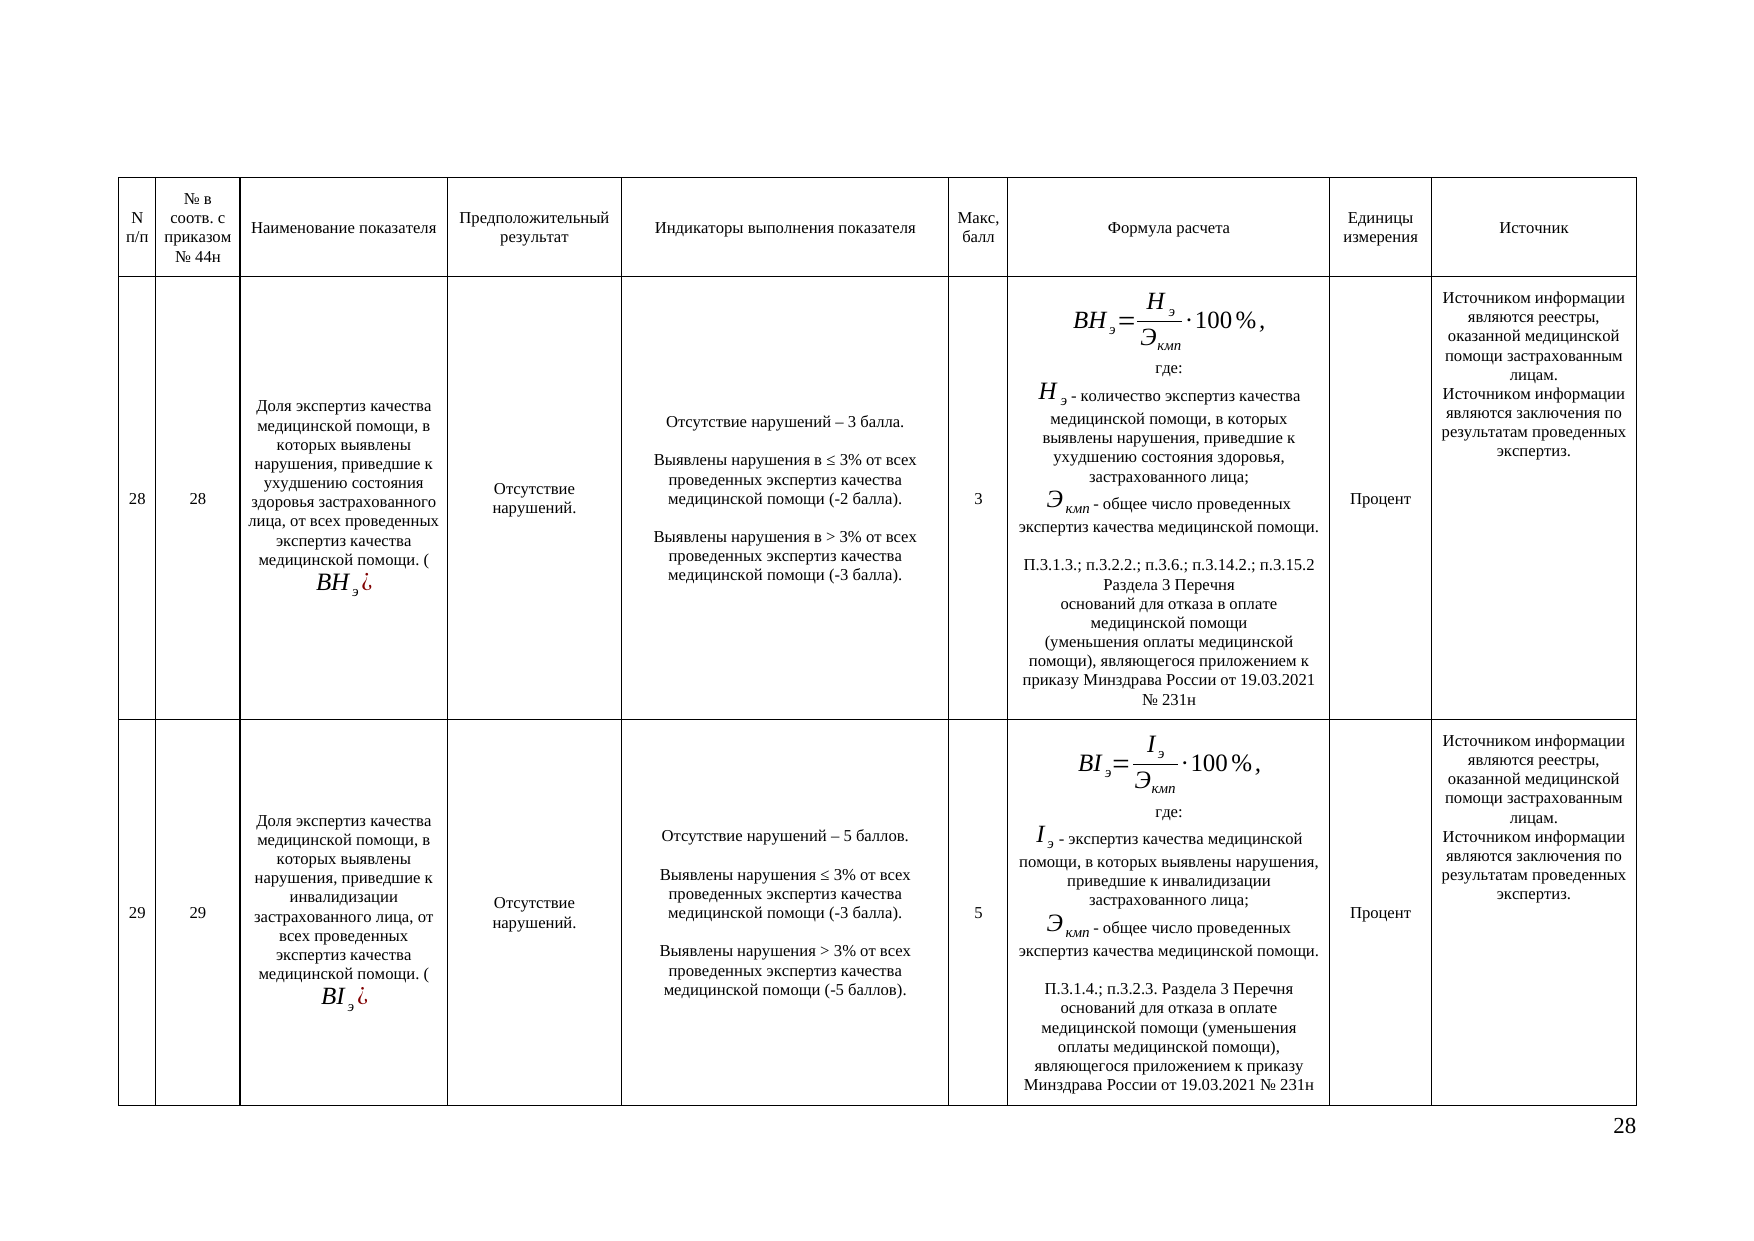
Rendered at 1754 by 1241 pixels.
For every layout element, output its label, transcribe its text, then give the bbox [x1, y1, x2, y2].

table_cell где: - экспертиз качества медицинской помощи, в которых выявлены нарушения, приведшие к инвалидизации застрахованного лица; - общее число проведенных экспертиз качества медицинской помощи. П.3.1.4.; п.3.2.3. Раздела 3 Перечня оснований для отказа в оплате медицинской помощи (уменьшения оплаты медицинской помощи), являющегося приложением к приказу Минздрава России от 19.03.2021 № 231н [1008, 720, 1329, 1105]
table_cell Процент [1330, 720, 1431, 1105]
table_cell 28 [156, 277, 239, 719]
table_header N п/п [119, 178, 155, 276]
table_header № в соотв. с приказом № 44н [156, 178, 239, 276]
table_cell Доля экспертиз качества медицинской помощи, в которых выявлены нарушения, приведшие к инвалидизации застрахованного лица, от всех проведенных экспертиз качества медицинской помощи. ( [241, 720, 447, 1105]
table_cell Отсутствие нарушений. [448, 277, 621, 719]
table_header Индикаторы выполнения показателя [622, 178, 948, 276]
table_cell 29 [119, 720, 155, 1105]
table_cell Доля экспертиз качества медицинской помощи, в которых выявлены нарушения, приведшие к ухудшению состояния здоровья застрахованного лица, от всех проведенных экспертиз качества медицинской помощи. ( [241, 277, 447, 719]
table_cell 5 [949, 720, 1007, 1105]
table_cell Отсутствие нарушений – 3 балла. Выявлены нарушения в ≤ 3% от всех проведенных экспертиз качества медицинской помощи (-2 балла). Выявлены нарушения в > 3% от всех проведенных экспертиз качества медицинской помощи (-3 балла). [622, 277, 948, 719]
table_header Формула расчета [1008, 178, 1329, 276]
table_cell 3 [949, 277, 1007, 719]
table_cell Отсутствие нарушений. [448, 720, 621, 1105]
table_cell 28 [119, 277, 155, 719]
table_header Единицы измерения [1330, 178, 1431, 276]
table_header Макс, балл [949, 178, 1007, 276]
table_cell где: - количество экспертиз качества медицинской помощи, в которых выявлены нарушения, приведшие к ухудшению состояния здоровья, застрахованного лица; - общее число проведенных экспертиз качества медицинской помощи. П.3.1.3.; п.3.2.2.; п.3.6.; п.3.14.2.; п.3.15.2 Раздела 3 Перечня оснований для отказа в оплате медицинской помощи (уменьшения оплаты медицинской помощи), являющегося приложением к приказу Минздрава России от 19.03.2021 № 231н [1008, 277, 1329, 719]
table_cell Процент [1330, 277, 1431, 719]
table_cell 29 [156, 720, 239, 1105]
table_header Источник [1432, 178, 1636, 276]
table_header Наименование показателя [241, 178, 447, 276]
table_header Предположительный результат [448, 178, 621, 276]
table_cell Отсутствие нарушений – 5 баллов. Выявлены нарушения ≤ 3% от всех проведенных экспертиз качества медицинской помощи (-3 балла). Выявлены нарушения > 3% от всех проведенных экспертиз качества медицинской помощи (-5 баллов). [622, 720, 948, 1105]
